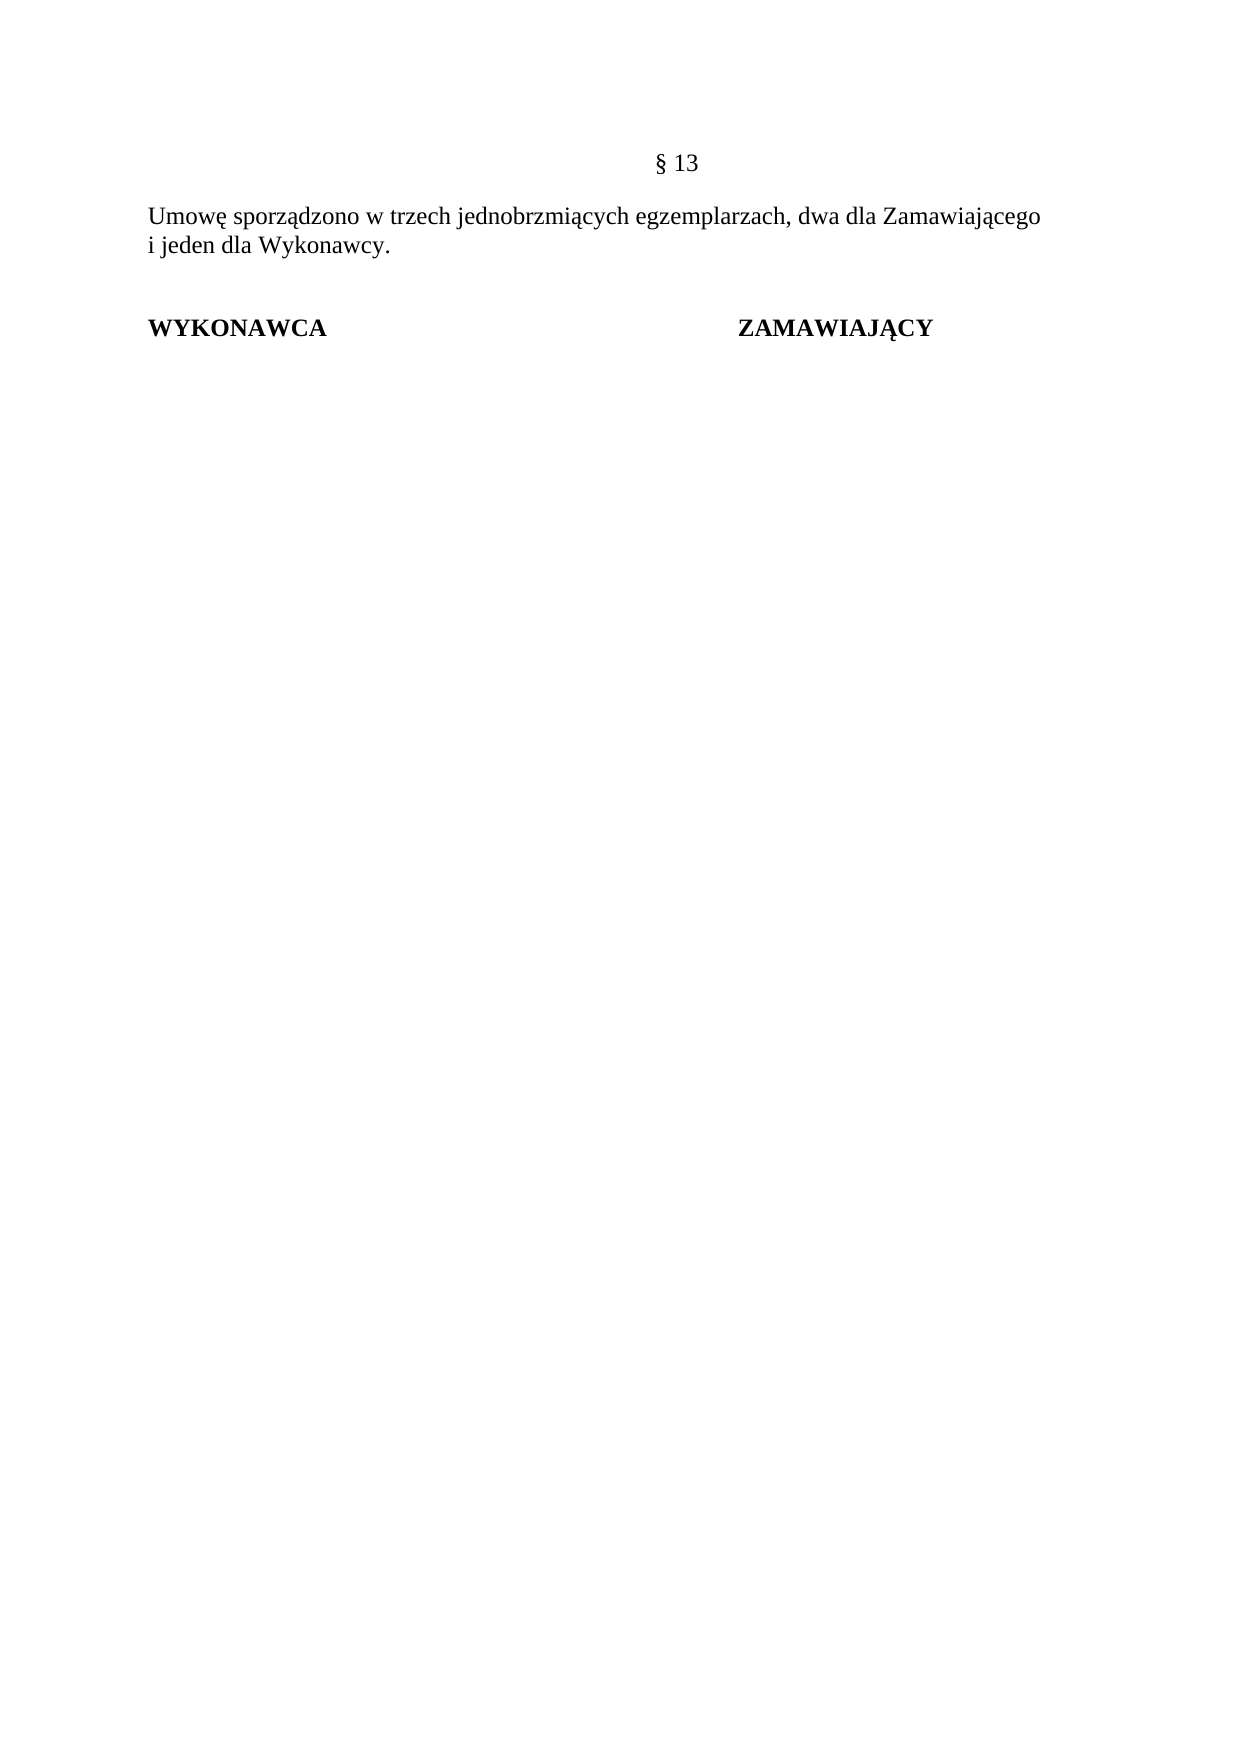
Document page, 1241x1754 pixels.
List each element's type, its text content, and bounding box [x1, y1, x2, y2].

text WYKONAWCA ZAMAWIAJĄCY [148, 313, 1093, 342]
text Umowę sporządzono w trzech jednobrzmiących egzemplarzach, dwa dla Zamawiającego [148, 201, 1093, 230]
text i jeden dla Wykonawcy. [148, 230, 1093, 259]
list § 13 [260, 148, 1093, 176]
